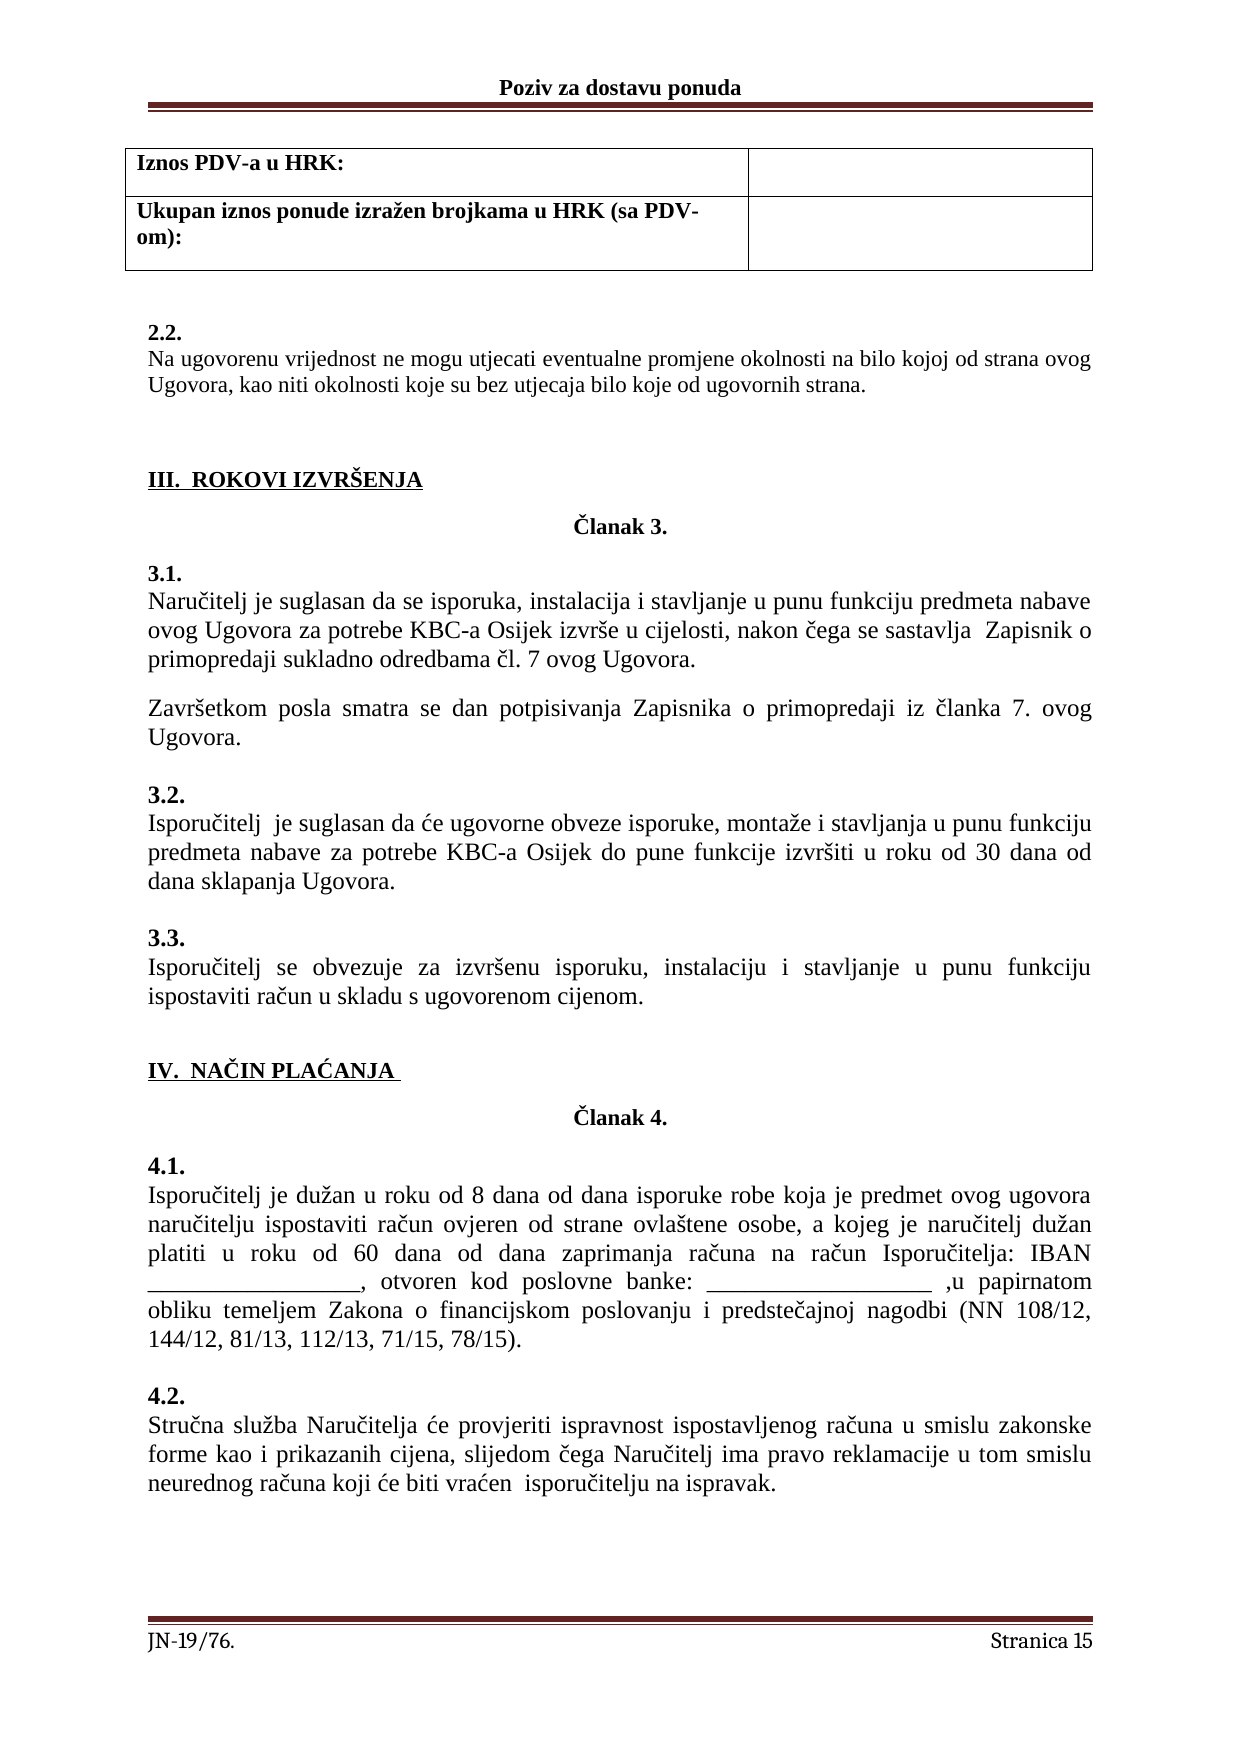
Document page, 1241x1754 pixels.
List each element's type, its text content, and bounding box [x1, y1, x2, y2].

text 4.1. [148, 1151, 1093, 1180]
text Završetkom posla smatra se dan potpisivanja Zapisnika o primopredaji iz članka 7. ovog Ugovora. [148, 693, 1093, 751]
text III. ROKOVI IZVRŠENJA [148, 466, 1093, 492]
text 3.1. Naručitelj je suglasan da se isporuka, instalacija i stavljanje u punu funkciju predmeta nabave ovog Ugovora za potrebe KBC-a Osijek izvrše u cijelosti, nakon čega se sastavlja Zapisnik o primopredaji sukladno odredbama čl. 7 ovog Ugovora. [148, 560, 1093, 673]
text Stručna služba Naručitelja će provjeriti ispravnost ispostavljenog računa u smislu zakonske forme kao i prikazanih cijena, slijedom čega Naručitelj ima pravo reklamacije u tom smislu neurednog računa koji će biti vraćen isporučitelju na ispravak. [148, 1410, 1093, 1496]
table_cell Ukupan iznos ponude izražen brojkama u HRK (sa PDV-om): [126, 197, 748, 270]
table_cell [749, 197, 1092, 270]
text Članak 3. [148, 513, 1093, 539]
text IV. NAČIN PLAĆANJA [148, 1057, 1093, 1083]
text Isporučitelj je suglasan da će ugovorne obveze isporuke, montaže i stavljanja u punu funkciju predmeta nabave za potrebe KBC-a Osijek do pune funkcije izvršiti u roku od 30 dana od dana sklapanja Ugovora. [148, 808, 1093, 895]
table_cell Iznos PDV-a u HRK: [126, 149, 748, 196]
text Isporučitelj se obvezuje za izvršenu isporuku, instalaciju i stavljanje u punu funkciju ispostaviti račun u skladu s ugovorenom cijenom. [148, 952, 1093, 1010]
text 3.2. [148, 780, 1093, 808]
table_cell [749, 149, 1092, 196]
text Isporučitelj je dužan u roku od 8 dana od dana isporuke robe koja je predmet ovog ugovora naručitelju ispostaviti račun ovjeren od strane ovlaštene osobe, a kojeg je naručitelj dužan platiti u roku od 60 dana od dana zaprimanja računa na račun Isporučitelja: IBAN _________________, otvoren kod poslovne banke: __________________ ,u papirnatom obliku temeljem Zakona o financijskom poslovanju i predstečajnoj nagodbi (NN 108/12, 144/12, 81/13, 112/13, 71/15, 78/15). [148, 1180, 1093, 1353]
text 4.2. [148, 1381, 1093, 1410]
text 2.2. Na ugovorenu vrijednost ne mogu utjecati eventualne promjene okolnosti na bilo kojoj od strana ovog Ugovora, kao niti okolnosti koje su bez utjecaja bilo koje od ugovornih strana. [148, 319, 1093, 398]
text 3.3. [148, 923, 1093, 952]
text Članak 4. [148, 1104, 1093, 1131]
